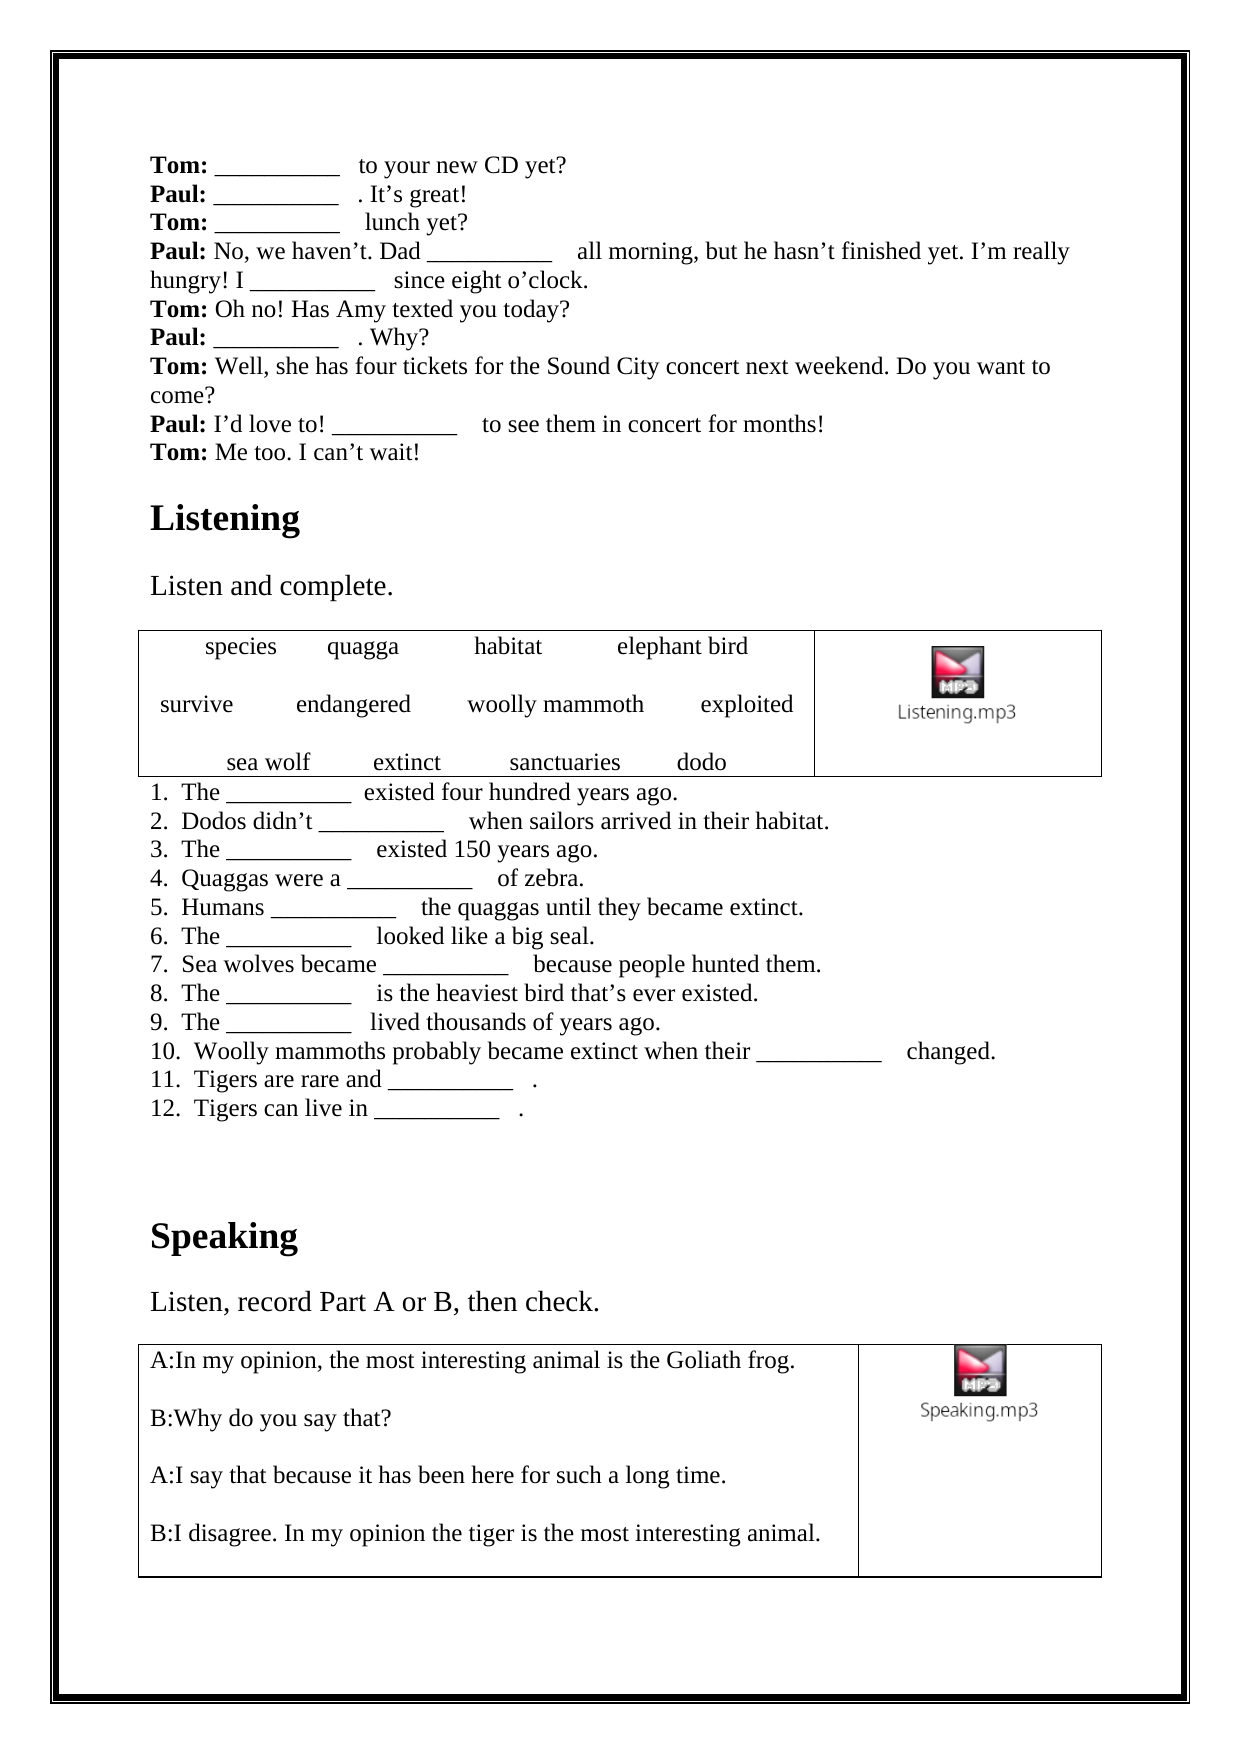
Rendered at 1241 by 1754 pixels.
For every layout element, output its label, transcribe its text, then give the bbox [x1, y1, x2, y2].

text 2. Dodos didn’t __________ when sailors arrived in their habitat. [150, 806, 1090, 834]
text 10. Woolly mammoths probably became extinct when their __________ changed. [150, 1036, 1090, 1064]
text 4. Quaggas were a __________ of zebra. [150, 863, 1090, 892]
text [150, 150, 1090, 466]
text 5. Humans __________ the quaggas until they became extinct. [150, 892, 1090, 921]
text 6. The __________ looked like a big seal. [150, 921, 1090, 949]
text 7. Sea wolves became __________ because people hunted them. [150, 949, 1090, 978]
table_header species quagga habitat elephant bird survive endangered woolly mammoth exploited sea wolf extinct sanctuaries dodo [139, 631, 814, 776]
text Listening [150, 495, 1090, 538]
text 1. The __________ existed four hundred years ago. [150, 777, 1090, 806]
text Listen and complete. [150, 568, 1090, 601]
text 3. The __________ existed 150 years ago. [150, 834, 1090, 863]
text 9. The __________ lived thousands of years ago. [150, 1007, 1090, 1036]
text Speaking [150, 1214, 1090, 1257]
table_header [815, 631, 1101, 776]
text 12. Tigers can live in __________ . [150, 1093, 1090, 1122]
text 11. Tigers are rare and __________ . [150, 1064, 1090, 1093]
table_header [139, 1345, 858, 1576]
table_header [859, 1345, 1101, 1576]
text 8. The __________ is the heaviest bird that’s ever existed. [150, 978, 1090, 1007]
text Listen, record Part A or B, then check. [150, 1284, 1090, 1318]
